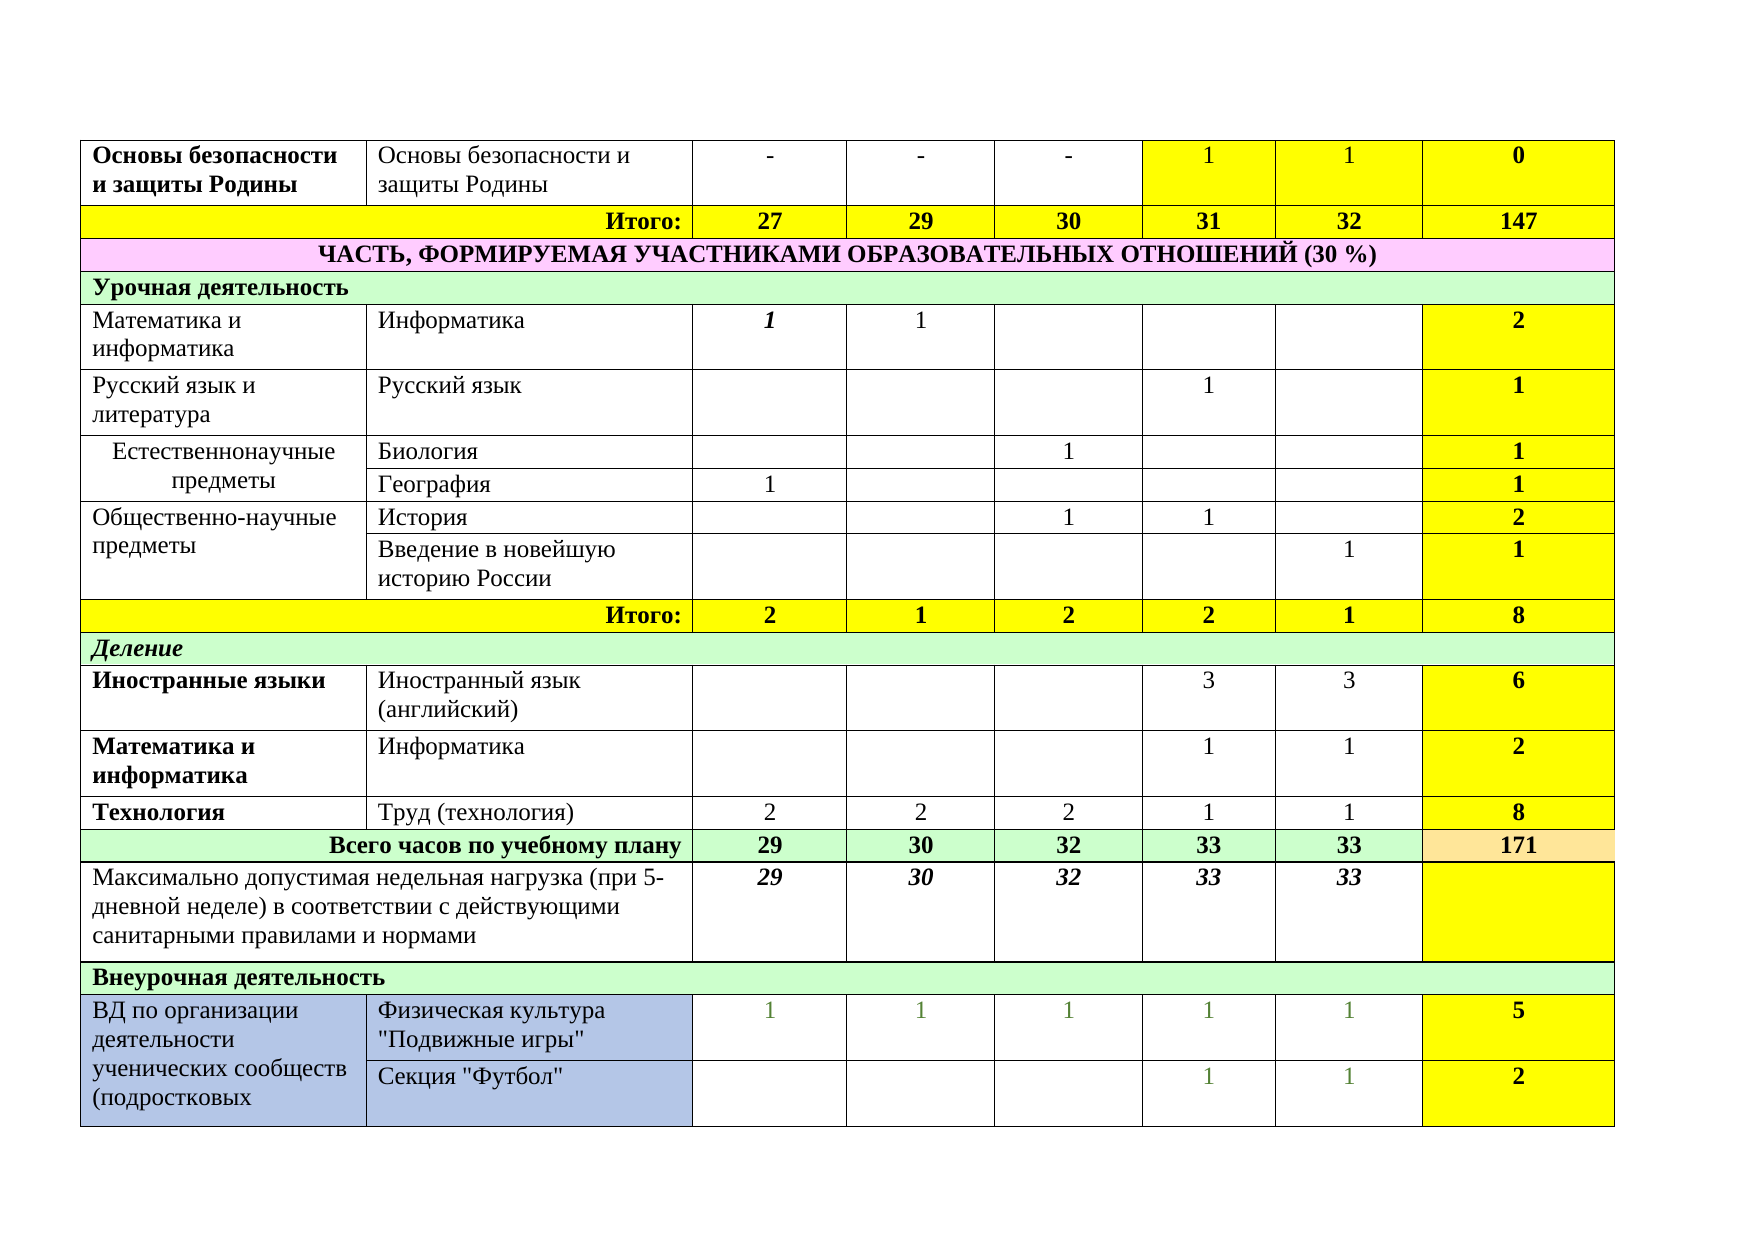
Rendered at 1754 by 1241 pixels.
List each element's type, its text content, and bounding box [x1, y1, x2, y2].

table_cell 31 [1143, 206, 1275, 238]
table_cell 29 [693, 830, 846, 861]
table_cell [1276, 502, 1422, 533]
table_cell 33 [1143, 830, 1275, 861]
table_cell [995, 666, 1142, 730]
table_cell Иностранные языки [81, 666, 366, 730]
table_cell 1 [1143, 1061, 1275, 1126]
table_cell Русский язык и литература [81, 370, 366, 435]
table_cell [693, 534, 846, 599]
table_cell ЧАСТЬ, ФОРМИРУЕМАЯ УЧАСТНИКАМИ ОБРАЗОВАТЕЛЬНЫХ ОТНОШЕНИЙ (30 %) [81, 239, 1614, 271]
table_cell Труд (технология) [367, 797, 692, 829]
table_cell 33 [1143, 863, 1275, 961]
table_cell ВД по организации деятельности ученических сообществ (подростковых коллективов) [81, 995, 366, 1126]
table_cell 3 [1143, 666, 1275, 730]
table_cell 1 [1143, 141, 1275, 205]
table_cell 2 [1423, 502, 1614, 533]
table_cell 33 [1276, 863, 1422, 961]
table_cell История [367, 502, 692, 533]
table_cell [995, 731, 1142, 796]
table_cell 32 [995, 830, 1142, 861]
table_cell [847, 436, 994, 468]
table_cell 5 [1423, 995, 1614, 1060]
table_cell [995, 1061, 1142, 1126]
table_cell 147 [1423, 206, 1614, 238]
table_cell [693, 502, 846, 533]
table_cell [995, 370, 1142, 435]
table_cell 1 [1276, 1061, 1422, 1126]
table_cell 1 [1276, 600, 1422, 632]
table_cell 8 [1423, 797, 1614, 829]
table_cell 1 [1276, 995, 1422, 1060]
table_cell Всего часов по учебному плану [81, 830, 692, 861]
table_cell [1143, 469, 1275, 501]
table_cell 1 [693, 469, 846, 501]
table_cell [847, 469, 994, 501]
table_cell Основы безопасности и защиты Родины [81, 141, 366, 205]
table_cell 2 [1423, 305, 1614, 369]
table_cell [693, 370, 846, 435]
table_cell 1 [1143, 502, 1275, 533]
table_cell 3 [1276, 666, 1422, 730]
table_cell Максимально допустимая недельная нагрузка (при 5-дневной неделе) в соответствии с действующими санитарными правилами и нормами [81, 863, 692, 961]
table_cell 1 [847, 600, 994, 632]
table_cell 2 [1143, 600, 1275, 632]
table_cell Основы безопасности и защиты Родины [367, 141, 692, 205]
table_cell 2 [995, 600, 1142, 632]
table_cell 1 [1423, 534, 1614, 599]
table_cell Введение в новейшую историю России [367, 534, 692, 599]
table_cell Физическая культура "Подвижные игры" [367, 995, 692, 1060]
table_cell 2 [1423, 731, 1614, 796]
table_cell 1 [1143, 995, 1275, 1060]
table_cell Секция "Футбол" [367, 1061, 692, 1126]
table_cell [1423, 863, 1614, 961]
table_cell - [693, 141, 846, 205]
table_cell 33 [1276, 830, 1422, 861]
table_cell [847, 502, 994, 533]
table_cell 1 [1423, 436, 1614, 468]
table_cell Русский язык [367, 370, 692, 435]
table_cell Общественно-научные предметы [81, 502, 366, 599]
table_cell 1 [1143, 731, 1275, 796]
table_cell 1 [1143, 797, 1275, 829]
table_cell [1276, 469, 1422, 501]
table_cell 32 [995, 863, 1142, 961]
table_cell [693, 666, 846, 730]
table_cell [1276, 436, 1422, 468]
table_cell 8 [1423, 600, 1614, 632]
table_cell Информатика [367, 305, 692, 369]
table_cell Итого: [81, 600, 692, 632]
table_cell География [367, 469, 692, 501]
table_cell Естественнонаучные предметы [81, 436, 366, 501]
table_cell Технология [81, 797, 366, 829]
table_cell Иностранный язык (английский) [367, 666, 692, 730]
table_cell [1143, 534, 1275, 599]
table_cell 1 [1276, 141, 1422, 205]
table_cell [693, 731, 846, 796]
table_cell 27 [693, 206, 846, 238]
table_cell 30 [847, 863, 994, 961]
table_cell [1276, 305, 1422, 369]
table_cell 1 [1423, 469, 1614, 501]
table_cell 1 [847, 995, 994, 1060]
table_cell 171 [1423, 830, 1615, 861]
table_cell 30 [995, 206, 1142, 238]
table_cell [847, 1061, 994, 1126]
table_cell 6 [1423, 666, 1614, 730]
table_cell [693, 1061, 846, 1126]
table_cell 1 [1423, 370, 1614, 435]
table_cell 1 [693, 995, 846, 1060]
table_cell 2 [995, 797, 1142, 829]
table_cell [995, 534, 1142, 599]
table_cell 1 [995, 995, 1142, 1060]
table_cell [847, 666, 994, 730]
table_cell 1 [1276, 731, 1422, 796]
table_cell Внеурочная деятельность [81, 963, 1614, 994]
table_cell 30 [847, 830, 994, 861]
table_cell 32 [1276, 206, 1422, 238]
table_cell [1143, 436, 1275, 468]
table_cell 1 [1276, 797, 1422, 829]
table_cell 29 [693, 863, 846, 961]
table_cell - [847, 141, 994, 205]
table_cell 1 [1143, 370, 1275, 435]
table_cell 2 [693, 600, 846, 632]
table_cell 1 [847, 305, 994, 369]
table_cell 1 [693, 305, 846, 369]
table_cell Деление [81, 633, 1614, 664]
table_cell 2 [1423, 1061, 1614, 1126]
table_cell Биология [367, 436, 692, 468]
table_cell Урочная деятельность [81, 272, 1614, 304]
table_cell - [995, 141, 1142, 205]
table_cell [847, 370, 994, 435]
table_cell Математика и информатика [81, 731, 366, 796]
table_cell [1276, 370, 1422, 435]
table_cell [847, 534, 994, 599]
table_cell [995, 305, 1142, 369]
table_cell Информатика [367, 731, 692, 796]
table_cell 2 [847, 797, 994, 829]
table_cell Математика и информатика [81, 305, 366, 369]
table_cell 0 [1423, 141, 1614, 205]
table_cell 1 [1276, 534, 1422, 599]
table_cell 1 [995, 436, 1142, 468]
table_cell [995, 469, 1142, 501]
table_cell 2 [693, 797, 846, 829]
table_cell [847, 731, 994, 796]
table_cell 29 [847, 206, 994, 238]
table_cell [693, 436, 846, 468]
table_cell Итого: [81, 206, 692, 238]
table_cell 1 [995, 502, 1142, 533]
table_cell [1143, 305, 1275, 369]
